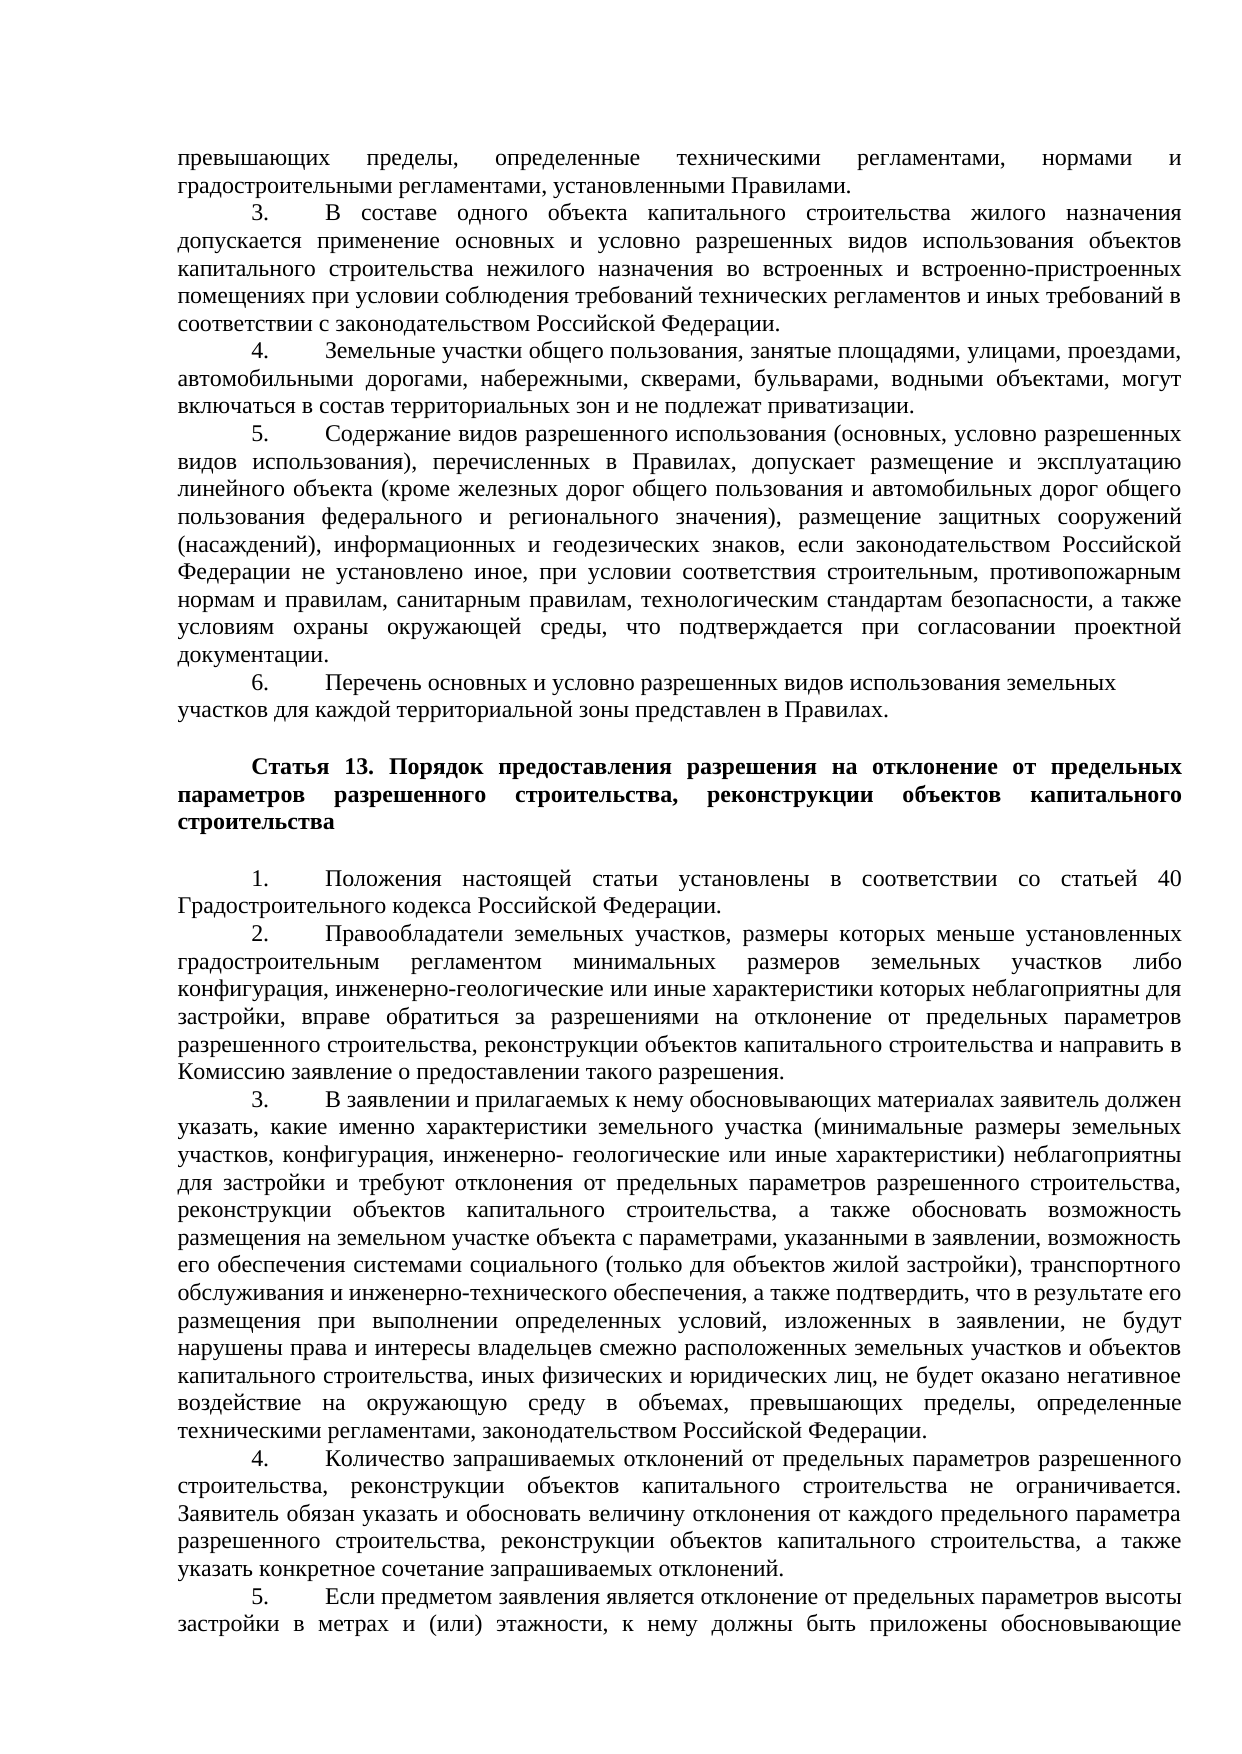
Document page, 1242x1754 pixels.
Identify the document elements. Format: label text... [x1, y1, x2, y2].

list В составе одного объекта капитального строительства жилого назначения допускается применение основных и условно разрешенных видов использования объектов капитального строительства нежилого назначения во встроенных и встроенно-пристроенных помещениях при условии соблюдения требований технических регламентов и иных требований в соответствии с законодательством Российской Федерации. [177, 283, 1183, 421]
list Перечень основных и условно разрешенных видов использования земельных участков для каждой территориальной зоны представлен в Правилах. [177, 839, 1183, 895]
text Статья 13. Порядок предоставления разрешения на отклонение от предельных параметров разрешенного строительства, реконструкции объектов капитального строительства [177, 924, 1183, 1007]
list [177, 1616, 1183, 1643]
list В заявлении и прилагаемых к нему обосновывающих материалах заявитель должен указать, какие именно характеристики земельного участка (минимальные размеры земельных участков, конфигурация, инженерно- геологические или иные характеристики) неблагоприятны для застройки и требуют отклонения от предельных параметров разрешенного строительства, реконструкции объектов капитального строительства, а также обосновать возможность размещения на земельном участке объекта с параметрами, указанными в заявлении, возможность его обеспечения системами социального (только для объектов жилой застройки), транспортного обслуживания и инженерно-технического обеспечения, а также подтвердить, что в результате его размещения при выполнении определенных условий, изложенных в заявлении, не будут нарушены права и интересы владельцев смежно расположенных земельных участков и объектов капитального строительства, иных физических и юридических лиц, не будет оказано негативное воздействие на окружающую среду в объемах, превышающих пределы, определенные техническими регламентами, законодательством Российской Федерации. [177, 1257, 1183, 1616]
list Земельные участки общего пользования, занятые площадями, улицами, проездами, автомобильными дорогами, набережными, скверами, бульварами, водными объектами, могут включаться в состав территориальных зон и не подлежат приватизации. [177, 450, 1183, 533]
list Положения настоящей статьи установлены в соответствии со статьей 40 Градостроительного кодекса Российской Федерации. [177, 1036, 1183, 1091]
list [177, 143, 1183, 253]
list Содержание видов разрешенного использования (основных, условно разрешенных видов использования), перечисленных в Правилах, допускает размещение и эксплуатацию линейного объекта (кроме железных дорог общего пользования и автомобильных дорог общего пользования федерального и регионального значения), размещение защитных сооружений (насаждений), информационных и геодезических знаков, если законодательством Российской Федерации не установлено иное, при условии соответствия строительным, противопожарным нормам и правилам, санитарным правилам, технологическим стандартам безопасности, а также условиям охраны окружающей среды, что подтверждается при согласовании проектной документации. [177, 562, 1183, 810]
list Правообладатели земельных участков, размеры которых меньше установленных градостроительным регламентом минимальных размеров земельных участков либо конфигурация, инженерно-геологические или иные характеристики которых неблагоприятны для застройки, вправе обратиться за разрешениями на отклонение от предельных параметров разрешенного строительства, реконструкции объектов капитального строительства и направить в Комиссию заявление о предоставлении такого разрешения. [177, 1091, 1183, 1257]
